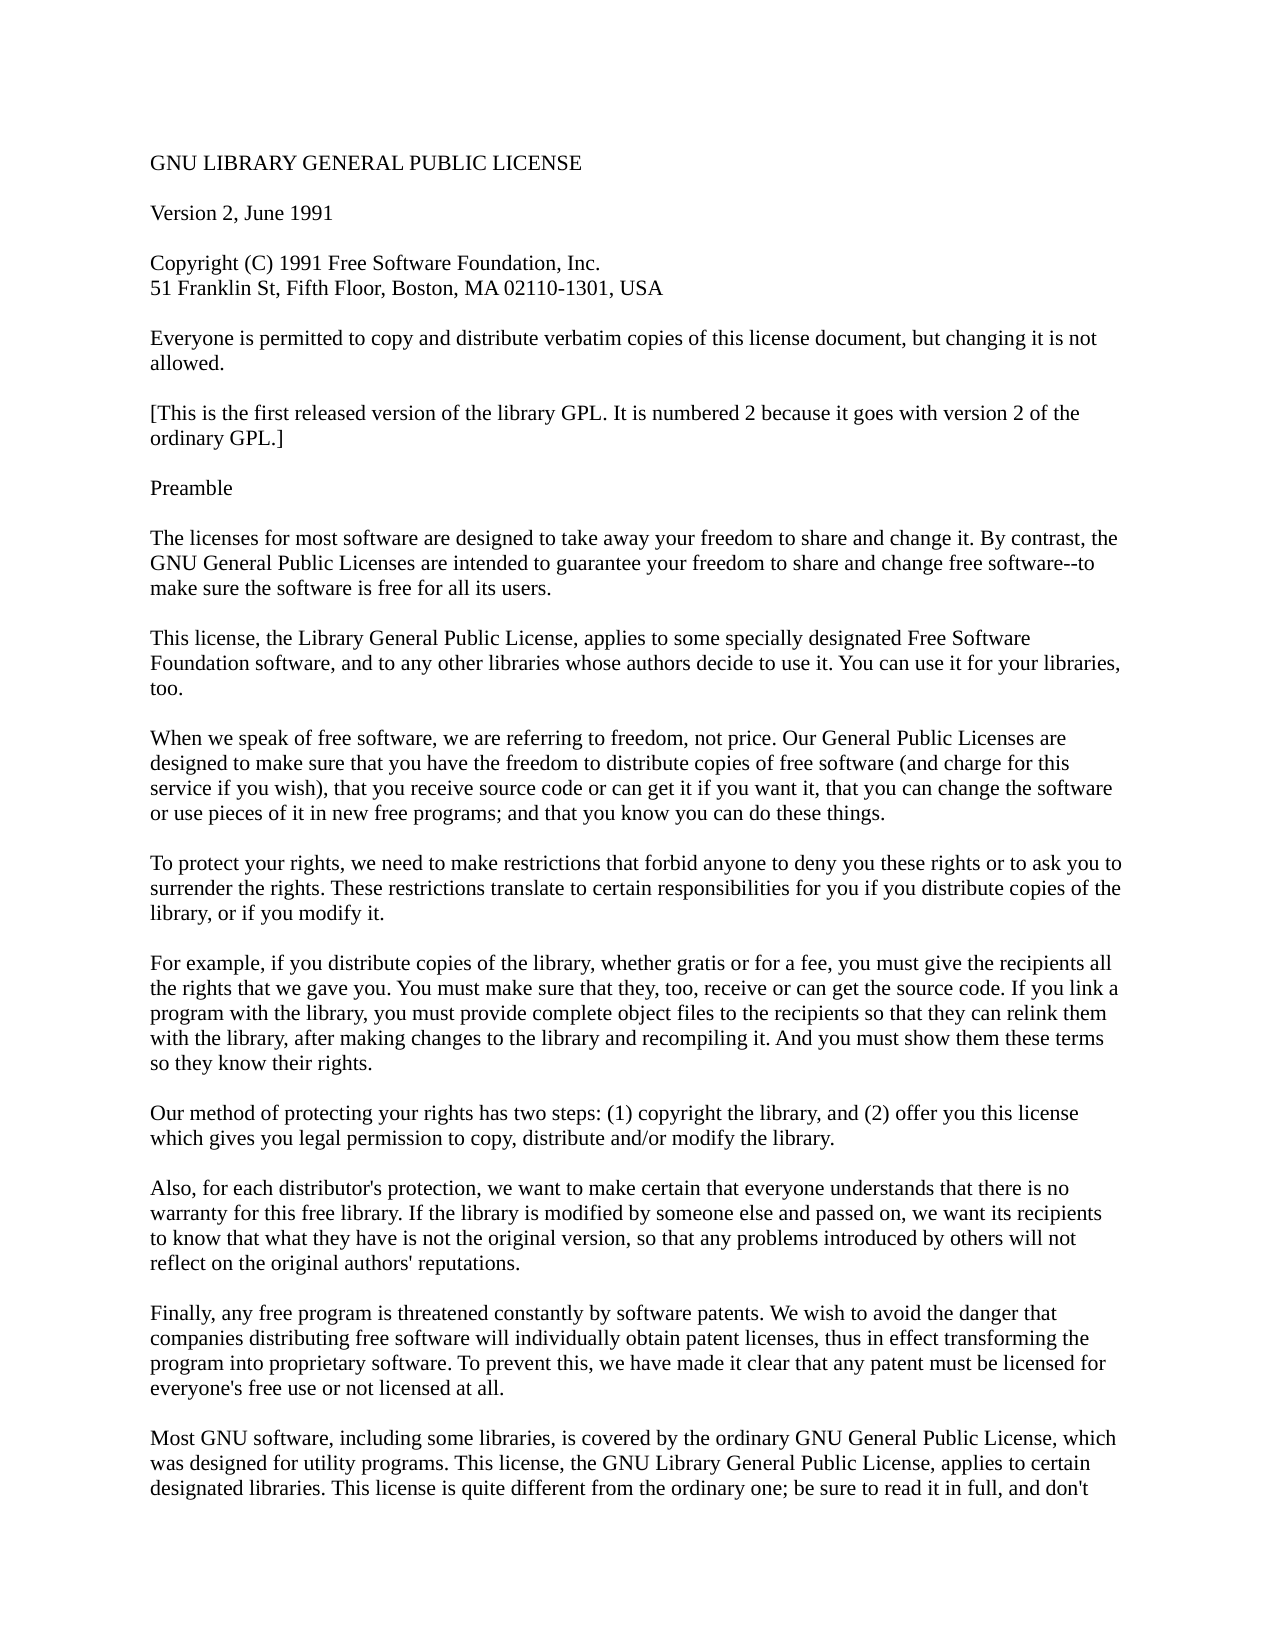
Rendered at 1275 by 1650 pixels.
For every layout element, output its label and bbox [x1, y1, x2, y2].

text [150, 150, 1125, 1500]
